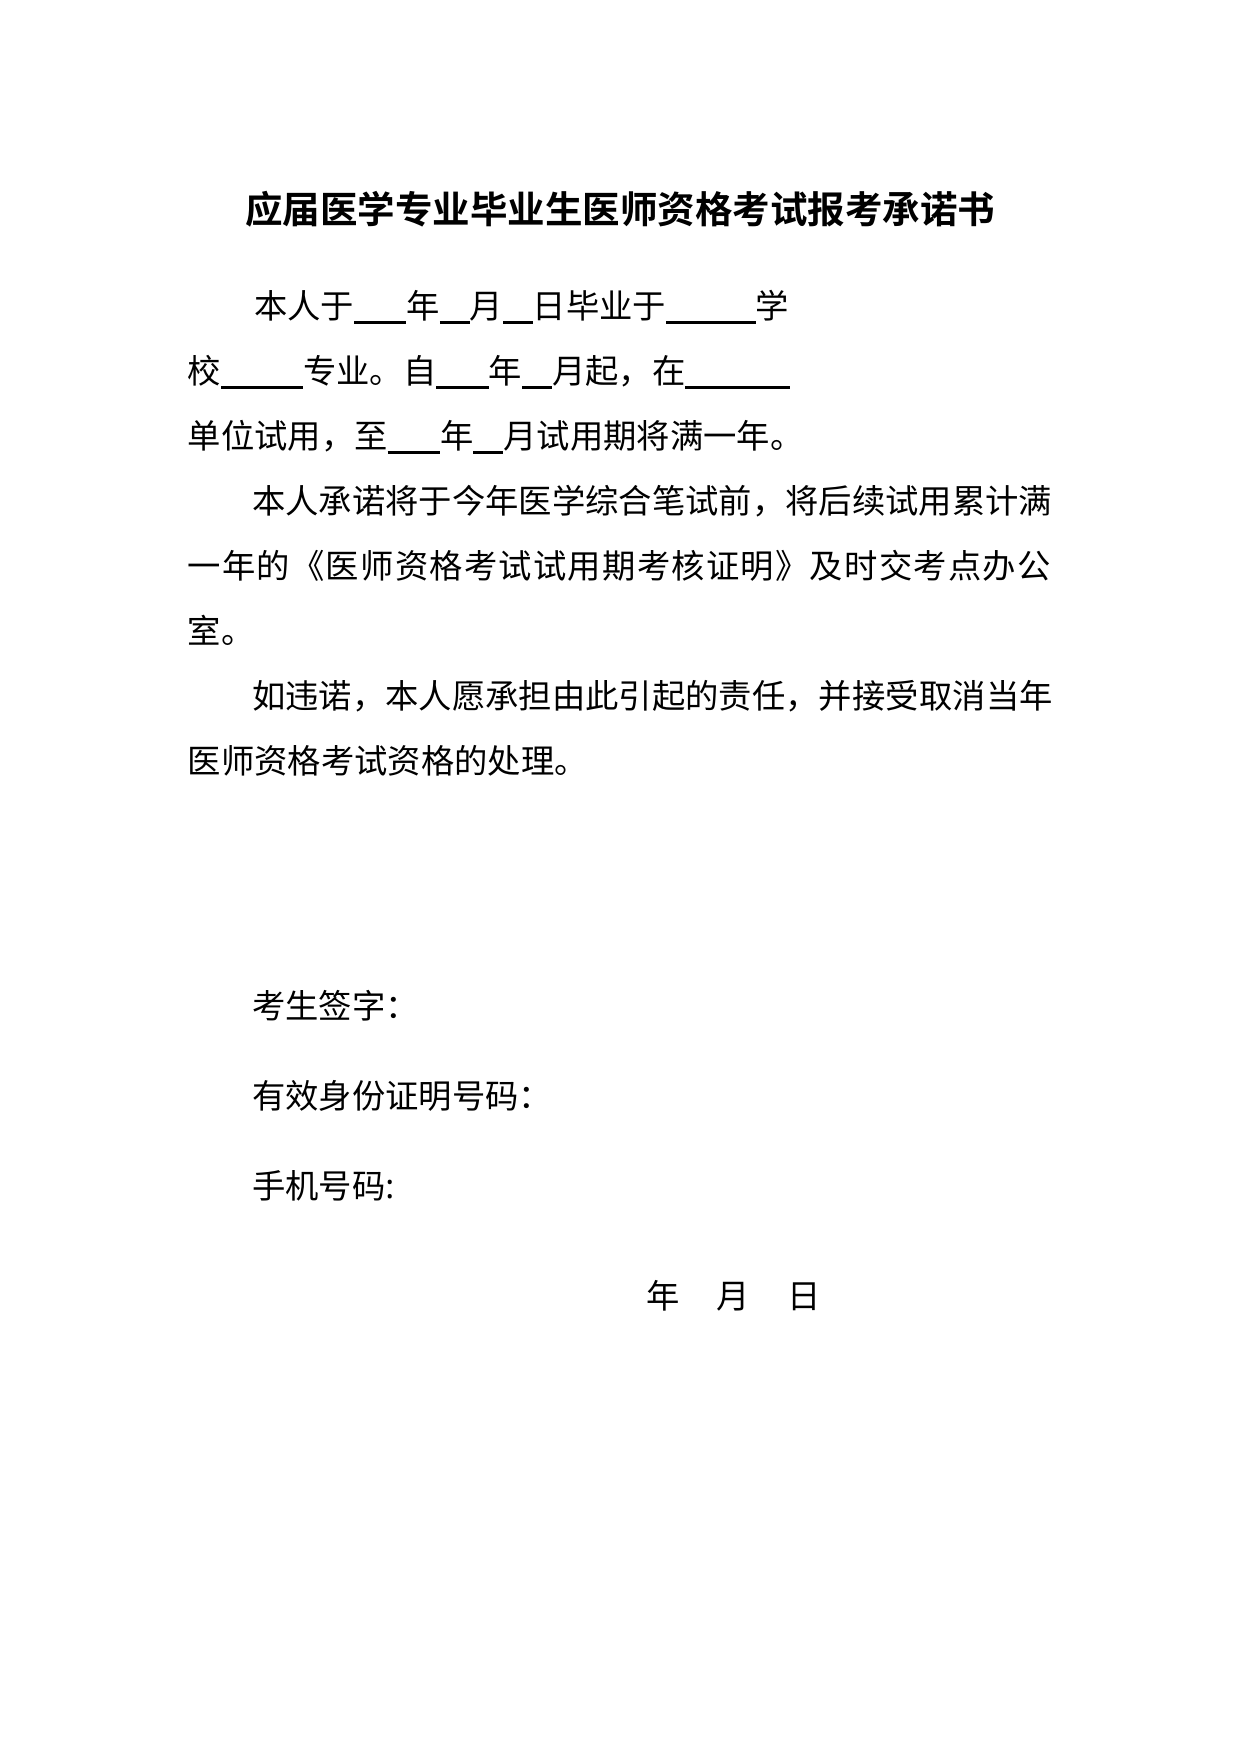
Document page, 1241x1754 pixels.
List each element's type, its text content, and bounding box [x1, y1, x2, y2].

text 本人于 年 月 日毕业于 学 [254, 272, 1053, 337]
text 校 专业。自 年 月起，在 [187, 337, 1053, 402]
text 考生签字： [187, 972, 1053, 1037]
text 本人承诺将于今年医学综合笔试前，将后续试用累计满一年的《医师资格考试试用期考核证明》及时交考点办公室。 [187, 467, 1053, 662]
text 年 月 日 [187, 1262, 1053, 1327]
text 手机号码: [187, 1152, 1053, 1217]
text 有效身份证明号码： [187, 1062, 1053, 1127]
text 如违诺，本人愿承担由此引起的责任，并接受取消当年医师资格考试资格的处理。 [187, 662, 1053, 792]
text 单位试用，至 年 月试用期将满一年。 [187, 402, 1053, 467]
text 应届医学专业毕业生医师资格考试报考承诺书 [187, 174, 1053, 239]
